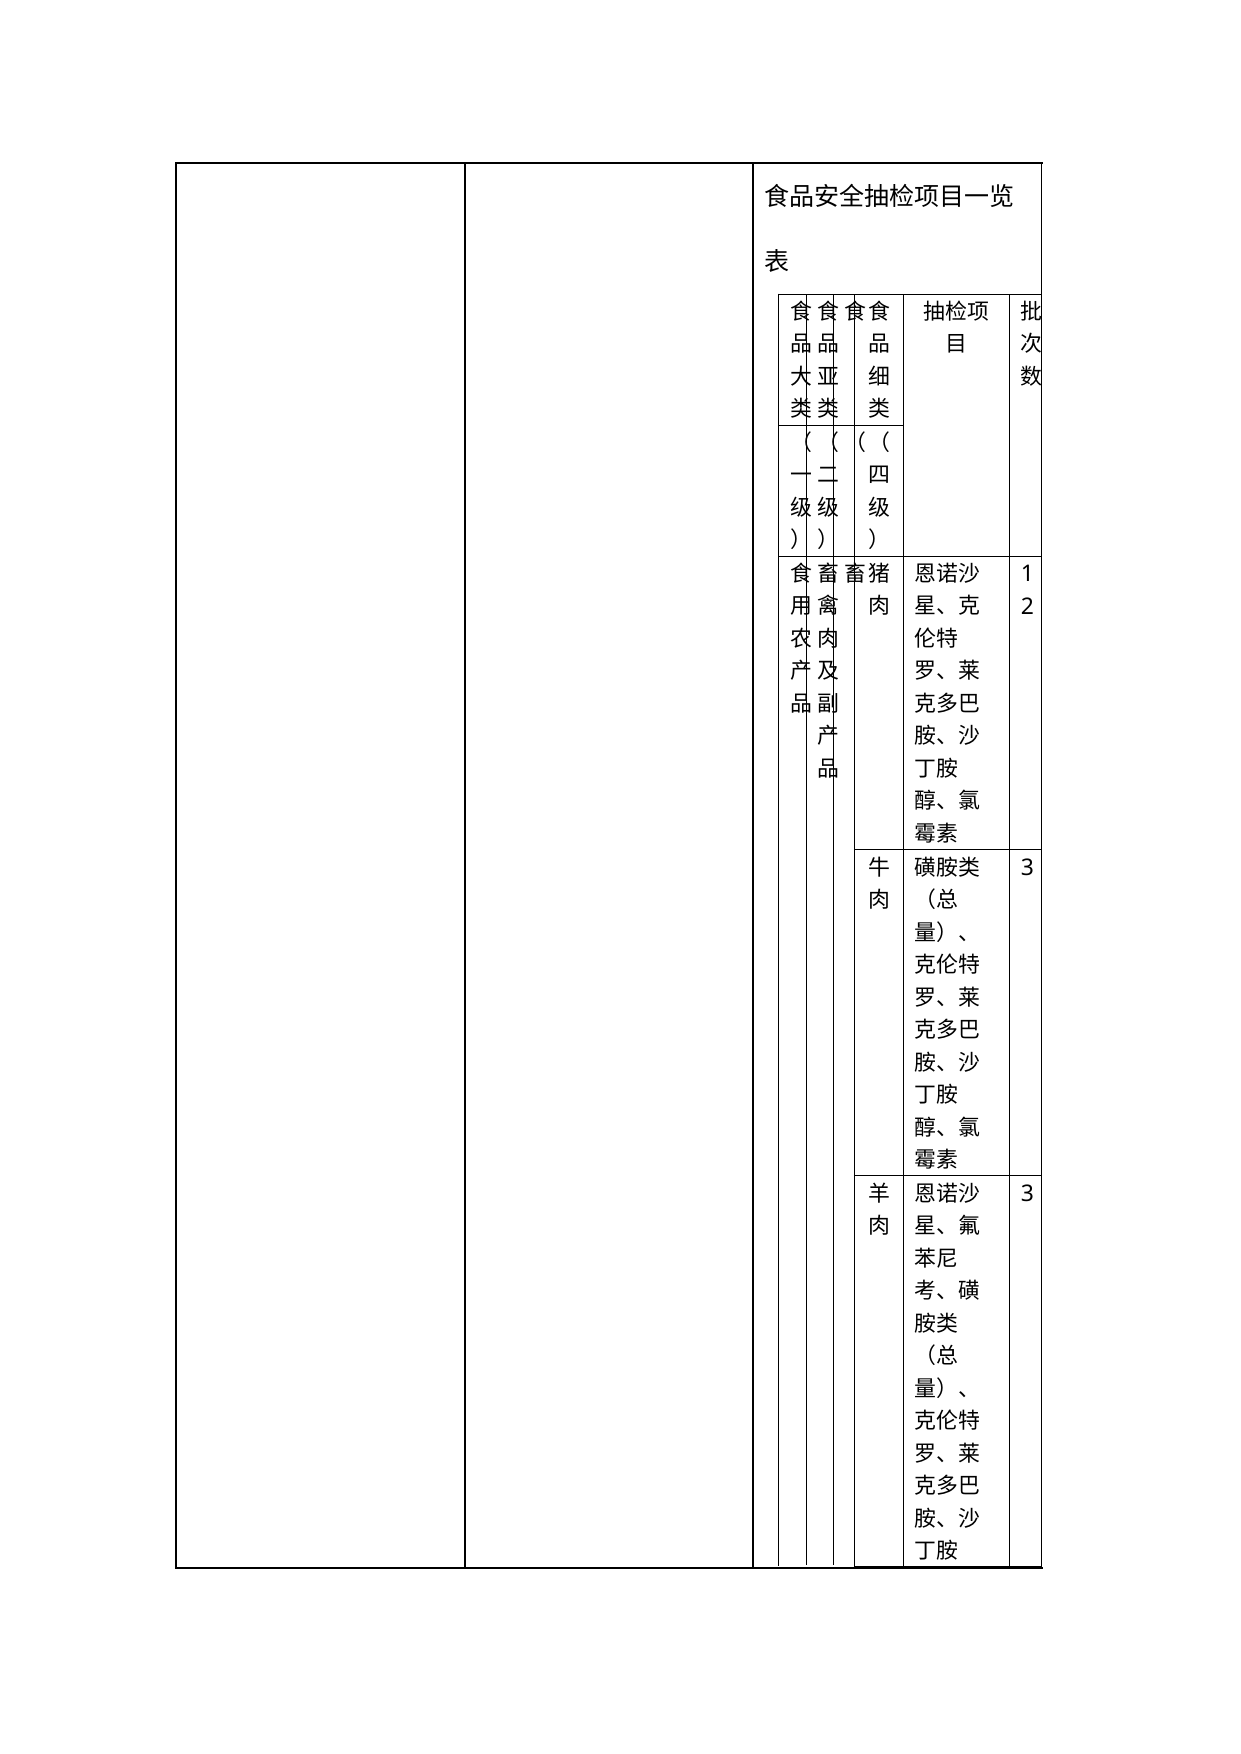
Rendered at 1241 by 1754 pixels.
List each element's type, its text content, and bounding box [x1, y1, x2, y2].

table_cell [754, 164, 1041, 1567]
table_cell 1 [466, 164, 752, 1567]
table_cell [177, 164, 464, 1567]
